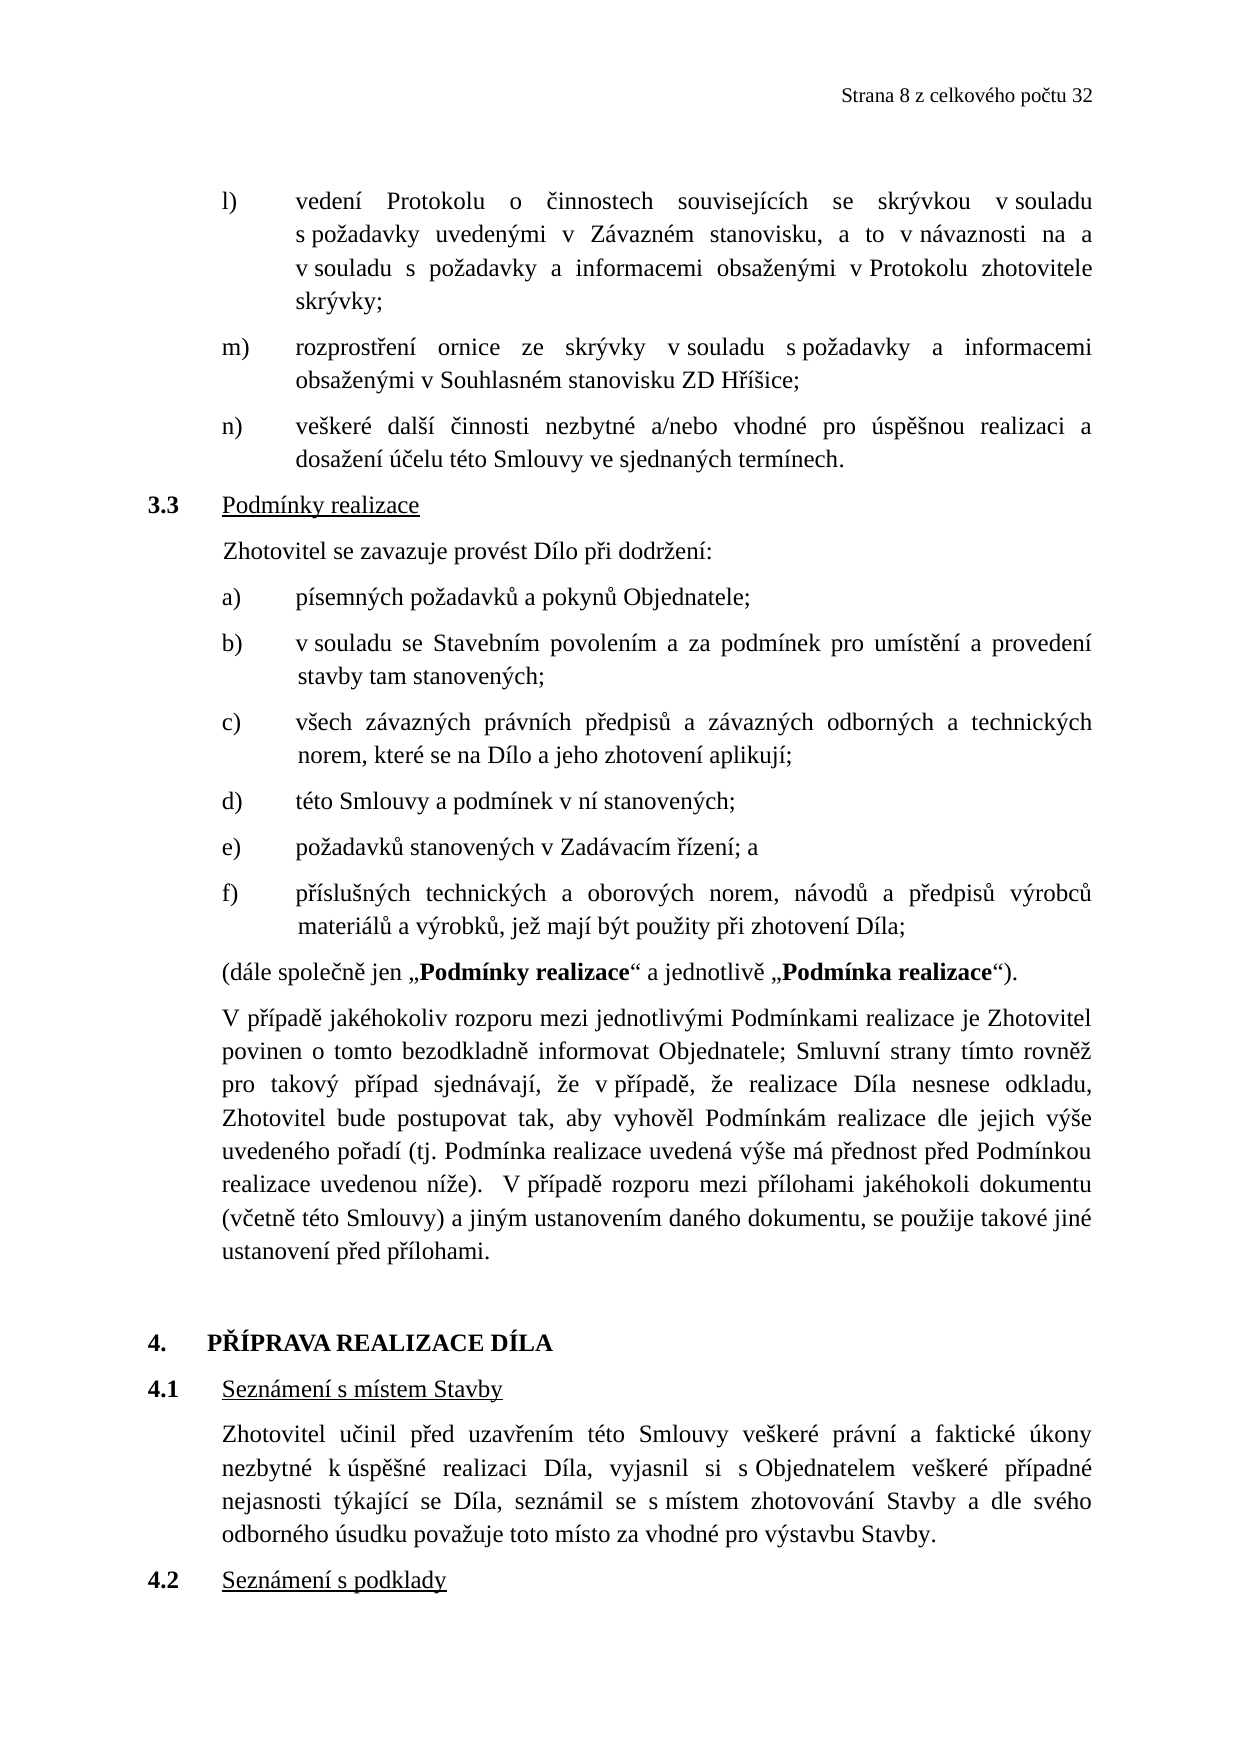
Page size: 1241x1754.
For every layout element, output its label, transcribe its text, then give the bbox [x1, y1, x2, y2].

list vedení Protokolu o činnostech souvisejících se skrývkou v souladu s požadavky uvedenými v Závazném stanovisku, a to v návaznosti na a v souladu s požadavky a informacemi obsaženými v Protokolu zhotovitele skrývky; [222, 182, 1092, 315]
list písemných požadavků a pokynů Objednatele; [222, 577, 1092, 611]
text Seznámení s podklady [148, 1561, 1092, 1594]
subtitle PŘÍPRAVA REALIZACE Díla [148, 1323, 1092, 1357]
list (dále společně jen „Podmínky realizace“ a jednotlivě „Podmínka realizace“). [222, 952, 1066, 986]
text V případě jakéhokoliv rozporu mezi jednotlivými Podmínkami realizace je Zhotovitel povinen o tomto bezodkladně informovat Objednatele; Smluvní strany tímto rovněž pro takový případ sjednávají, že v případě, že realizace Díla nesnese odkladu, Zhotovitel bude postupovat tak, aby vyhověl Podmínkám realizace dle jejich výše uvedeného pořadí (tj. Podmínka realizace uvedená výše má přednost před Podmínkou realizace uvedenou níže). V případě rozporu mezi přílohami jakéhokoli dokumentu (včetně této Smlouvy) a jiným ustanovením daného dokumentu, se použije takové jiné ustanovení před přílohami. [222, 998, 1092, 1265]
list veškeré další činnosti nezbytné a/nebo vhodné pro úspěšnou realizaci a dosažení účelu této Smlouvy ve sjednaných termínech. [222, 407, 1092, 473]
list všech závazných právních předpisů a závazných odborných a technických norem, které se na Dílo a jeho zhotovení aplikují; [222, 702, 1092, 769]
list rozprostření ornice ze skrývky v souladu s požadavky a informacemi obsaženými v Souhlasném stanovisku ZD Hříšice; [222, 327, 1092, 394]
list této Smlouvy a podmínek v ní stanovených; [222, 782, 1092, 815]
list Zhotovitel se zavazuje provést Dílo při dodržení: [223, 532, 1066, 565]
list požadavků stanovených v Zadávacím řízení; a [222, 827, 1092, 861]
text Podmínky realizace [148, 486, 1092, 519]
text Seznámení s místem Stavby [148, 1369, 1092, 1402]
text Zhotovitel učinil před uzavřením této Smlouvy veškeré právní a faktické úkony nezbytné k úspěšné realizaci Díla, vyjasnil si s Objednatelem veškeré případné nejasnosti týkající se Díla, seznámil se s místem zhotovování Stavby a dle svého odborného úsudku považuje toto místo za vhodné pro výstavbu Stavby. [222, 1415, 1092, 1548]
list v souladu se Stavebním povolením a za podmínek pro umístění a provedení stavby tam stanovených; [222, 623, 1092, 690]
list příslušných technických a oborových norem, návodů a předpisů výrobců materiálů a výrobků, jež mají být použity při zhotovení Díla; [222, 873, 1092, 940]
